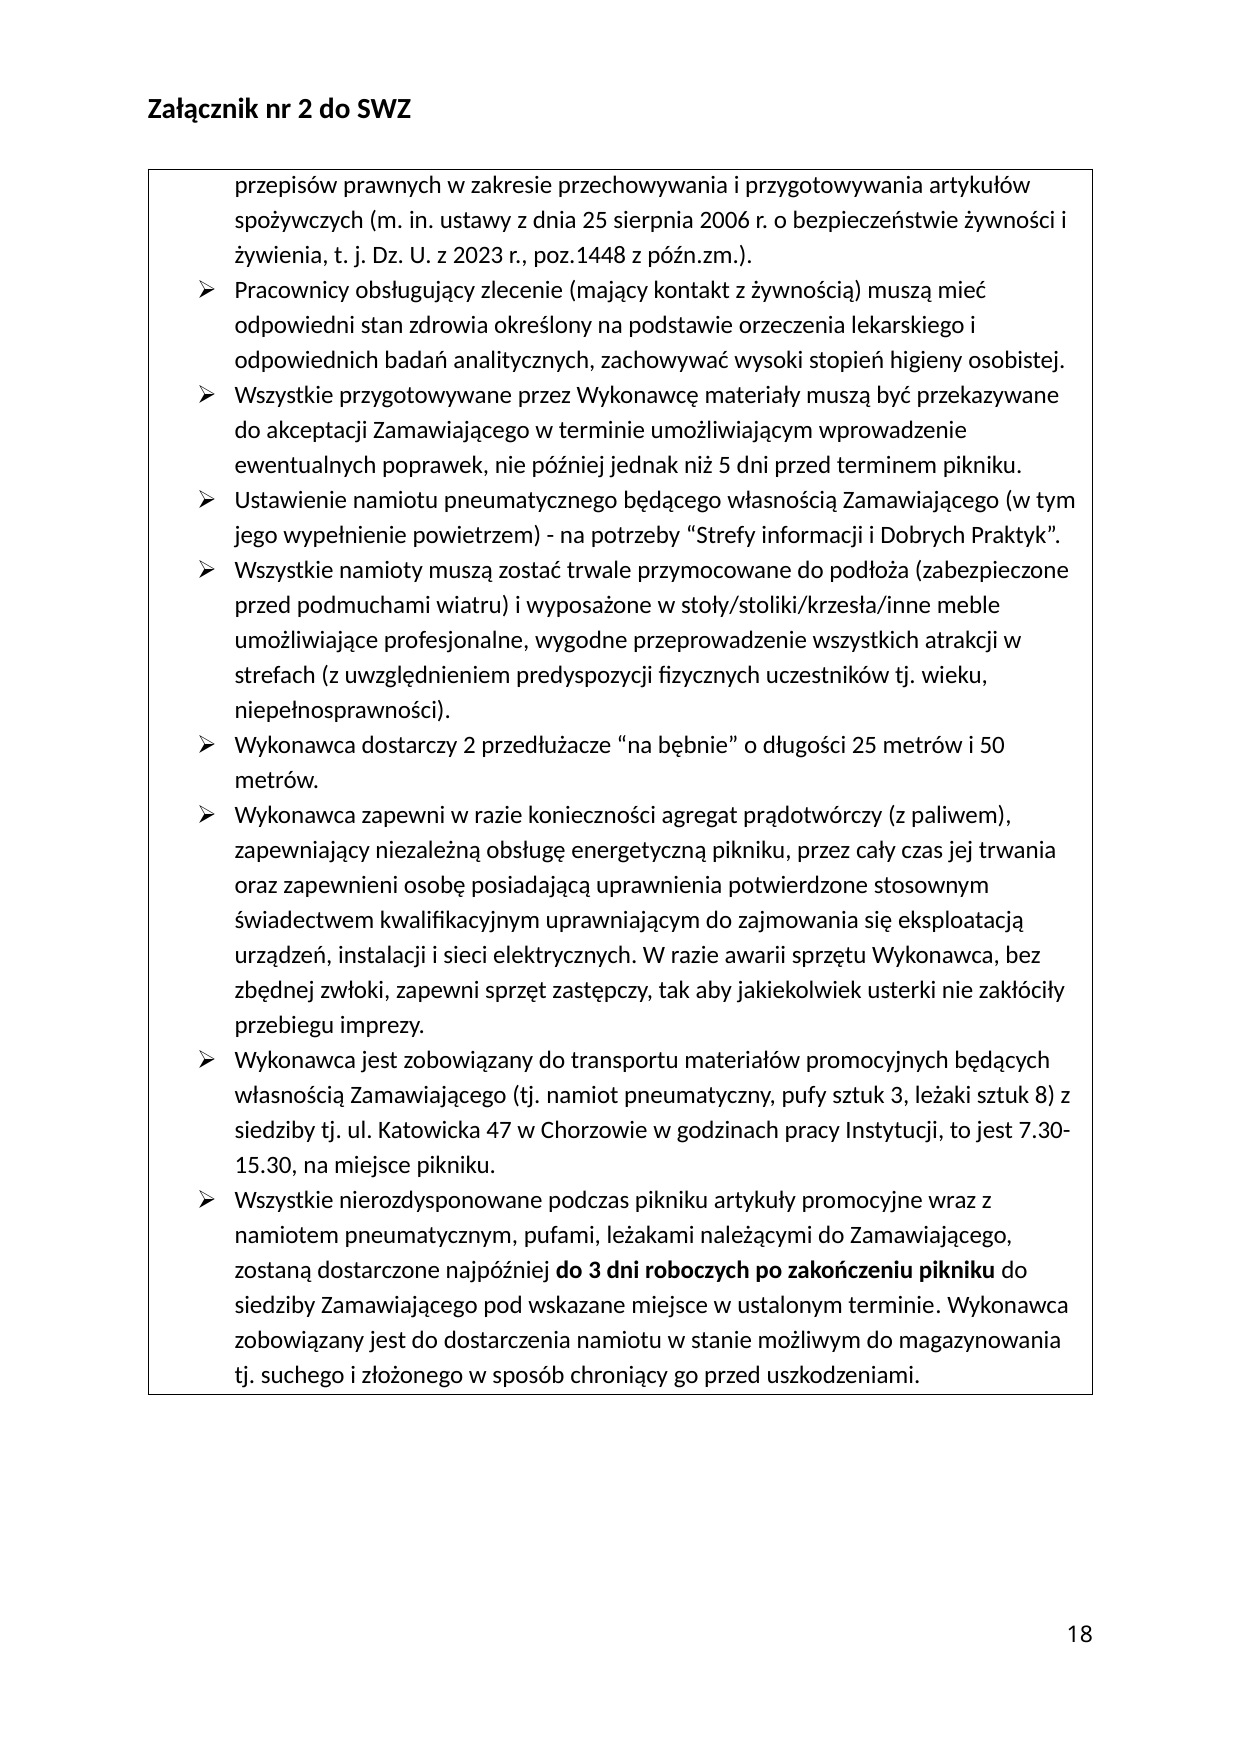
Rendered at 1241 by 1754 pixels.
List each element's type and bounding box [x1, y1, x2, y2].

table_cell [149, 170, 1092, 1394]
